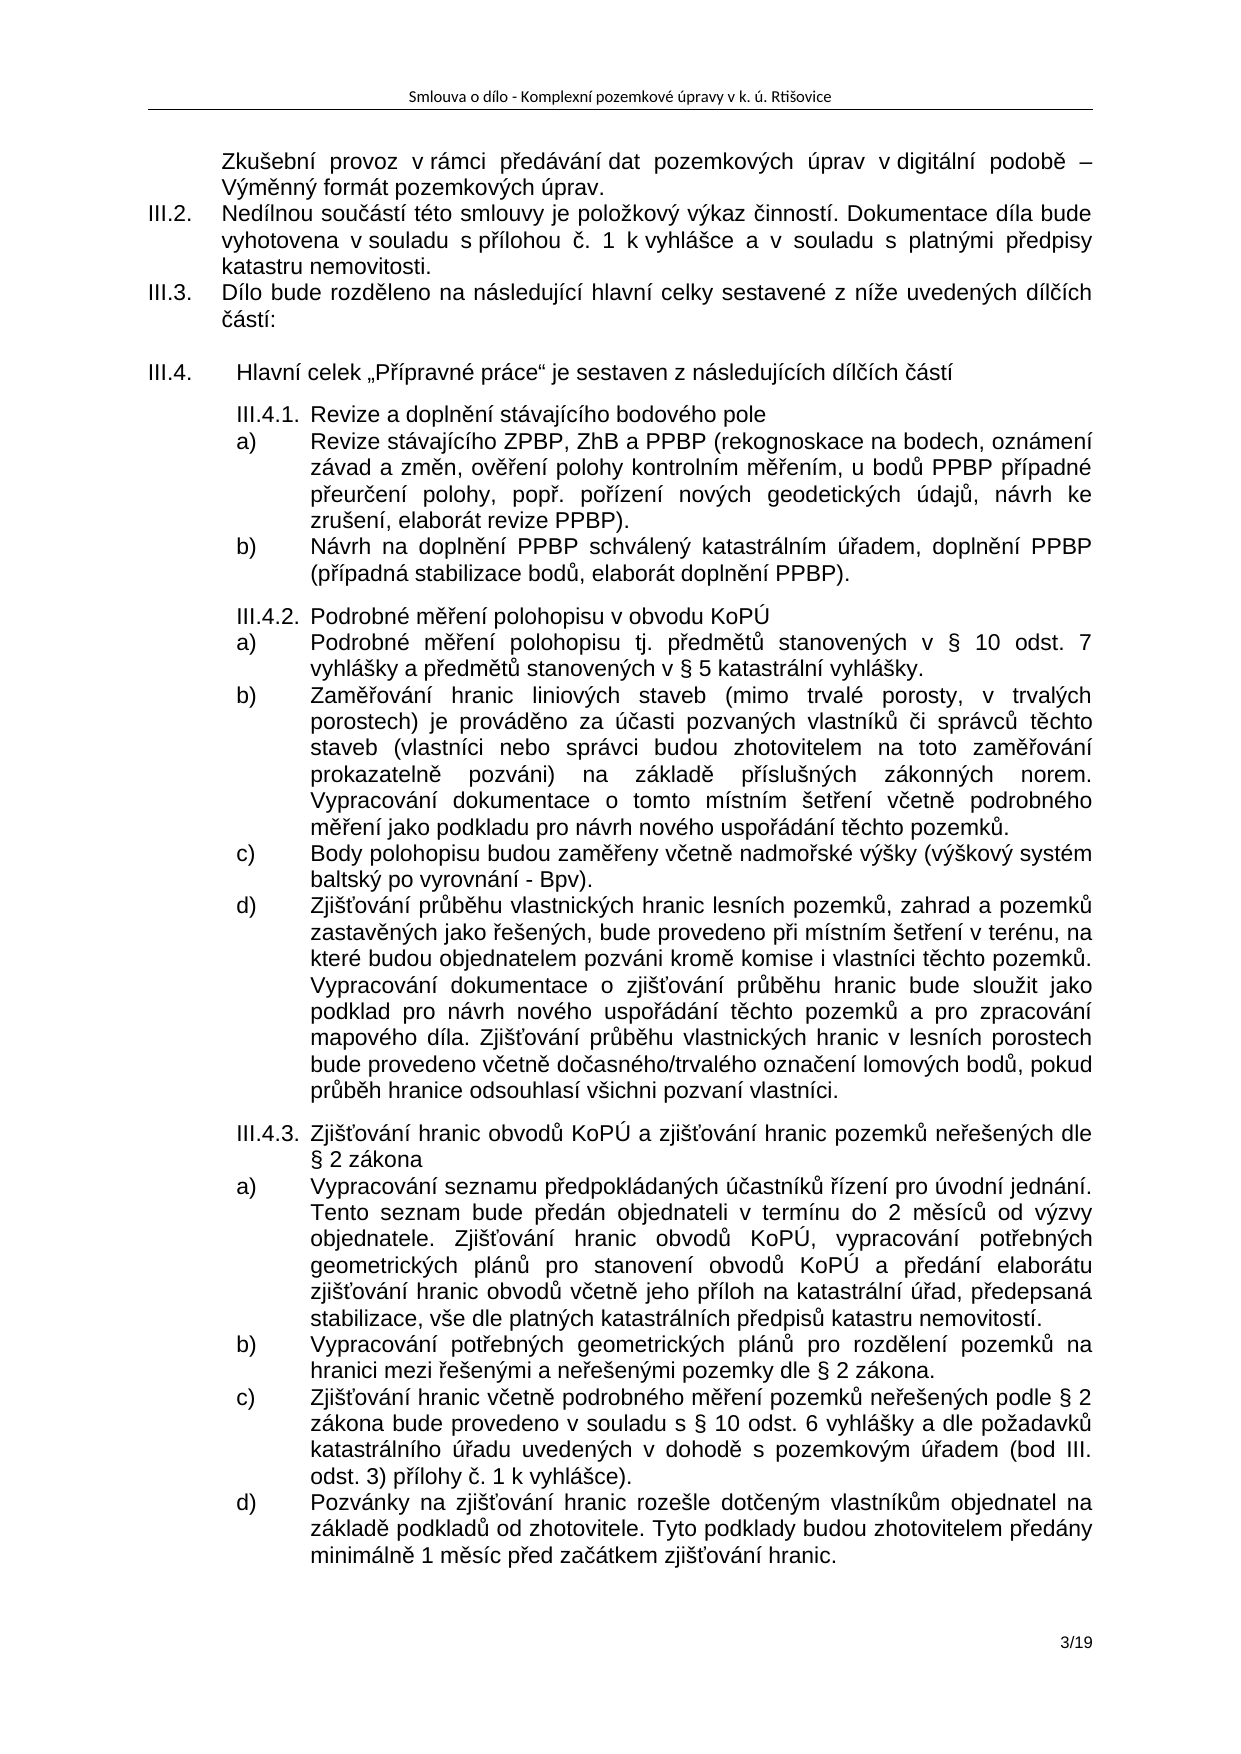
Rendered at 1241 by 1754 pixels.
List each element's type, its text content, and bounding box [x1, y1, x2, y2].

text Pozvánky na zjišťování hranic rozešle dotčeným vlastníkům objednatel na základě podkladů od zhotovitele. Tyto podklady budou zhotovitelem předány minimálně 1 měsíc před začátkem zjišťování hranic. [236, 1489, 1093, 1568]
text Revize a doplnění stávajícího bodového pole [236, 401, 1093, 428]
text Podrobné měření polohopisu tj. předmětů stanovených v § 10 odst. 7 vyhlášky a předmětů stanovených v § 5 katastrální vyhlášky. [236, 629, 1093, 682]
text Zaměřování hranic liniových staveb (mimo trvalé porosty, v trvalých porostech) je prováděno za účasti pozvaných vlastníků či správců těchto staveb (vlastníci nebo správci budou zhotovitelem na toto zaměřování prokazatelně pozváni) na základě příslušných zákonných norem. Vypracování dokumentace o tomto místním šetření včetně podrobného měření jako podkladu pro návrh nového uspořádání těchto pozemků. [236, 682, 1093, 840]
list Dílo bude rozděleno na následující hlavní celky sestavené z níže uvedených dílčích částí: [148, 279, 1093, 332]
list Hlavní celek „Přípravné práce“ je sestaven z následujících dílčích částí [148, 358, 1093, 385]
text Návrh na doplnění PPBP schválený katastrálním úřadem, doplnění PPBP (případná stabilizace bodů, elaborát doplnění PPBP). [236, 533, 1093, 586]
text Zjišťování hranic obvodů KoPÚ a zjišťování hranic pozemků neřešených dle § 2 zákona [236, 1120, 1093, 1173]
text Revize stávajícího ZPBP, ZhB a PPBP (rekognoskace na bodech, oznámení závad a změn, ověření polohy kontrolním měřením, u bodů PPBP případné přeurčení polohy, popř. pořízení nových geodetických údajů, návrh ke zrušení, elaborát revize PPBP). [236, 428, 1093, 533]
text Vypracování seznamu předpokládaných účastníků řízení pro úvodní jednání. Tento seznam bude předán objednateli v termínu do 2 měsíců od výzvy objednatele. Zjišťování hranic obvodů KoPÚ, vypracování potřebných geometrických plánů pro stanovení obvodů KoPÚ a předání elaborátu zjišťování hranic obvodů včetně jeho příloh na katastrální úřad, předepsaná stabilizace, vše dle platných katastrálních předpisů katastru nemovitostí. [236, 1173, 1093, 1331]
text Body polohopisu budou zaměřeny včetně nadmořské výšky (výškový systém baltský po vyrovnání - Bpv). [236, 840, 1093, 892]
text Podrobné měření polohopisu v obvodu KoPÚ [236, 603, 1093, 629]
text Zjišťování průběhu vlastnických hranic lesních pozemků, zahrad a pozemků zastavěných jako řešených, bude provedeno při místním šetření v terénu, na které budou objednatelem pozváni kromě komise i vlastníci těchto pozemků. Vypracování dokumentace o zjišťování průběhu hranic bude sloužit jako podklad pro návrh nového uspořádání těchto pozemků a pro zpracování mapového díla. Zjišťování průběhu vlastnických hranic v lesních porostech bude provedeno včetně dočasného/trvalého označení lomových bodů, pokud průběh hranice odsouhlasí všichni pozvaní vlastníci. [236, 892, 1093, 1103]
text Vypracování potřebných geometrických plánů pro rozdělení pozemků na hranici mezi řešenými a neřešenými pozemky dle § 2 zákona. [236, 1331, 1093, 1383]
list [148, 148, 1093, 200]
text Zjišťování hranic včetně podrobného měření pozemků neřešených podle § 2 zákona bude provedeno v souladu s § 10 odst. 6 vyhlášky a dle požadavků katastrálního úřadu uvedených v dohodě s pozemkovým úřadem (bod III. odst. 3) přílohy č. 1 k vyhlášce). [236, 1383, 1093, 1489]
list Nedílnou součástí této smlouvy je položkový výkaz činností. Dokumentace díla bude vyhotovena v souladu s přílohou č. 1 k vyhlášce a v souladu s platnými předpisy katastru nemovitosti. [148, 200, 1093, 279]
